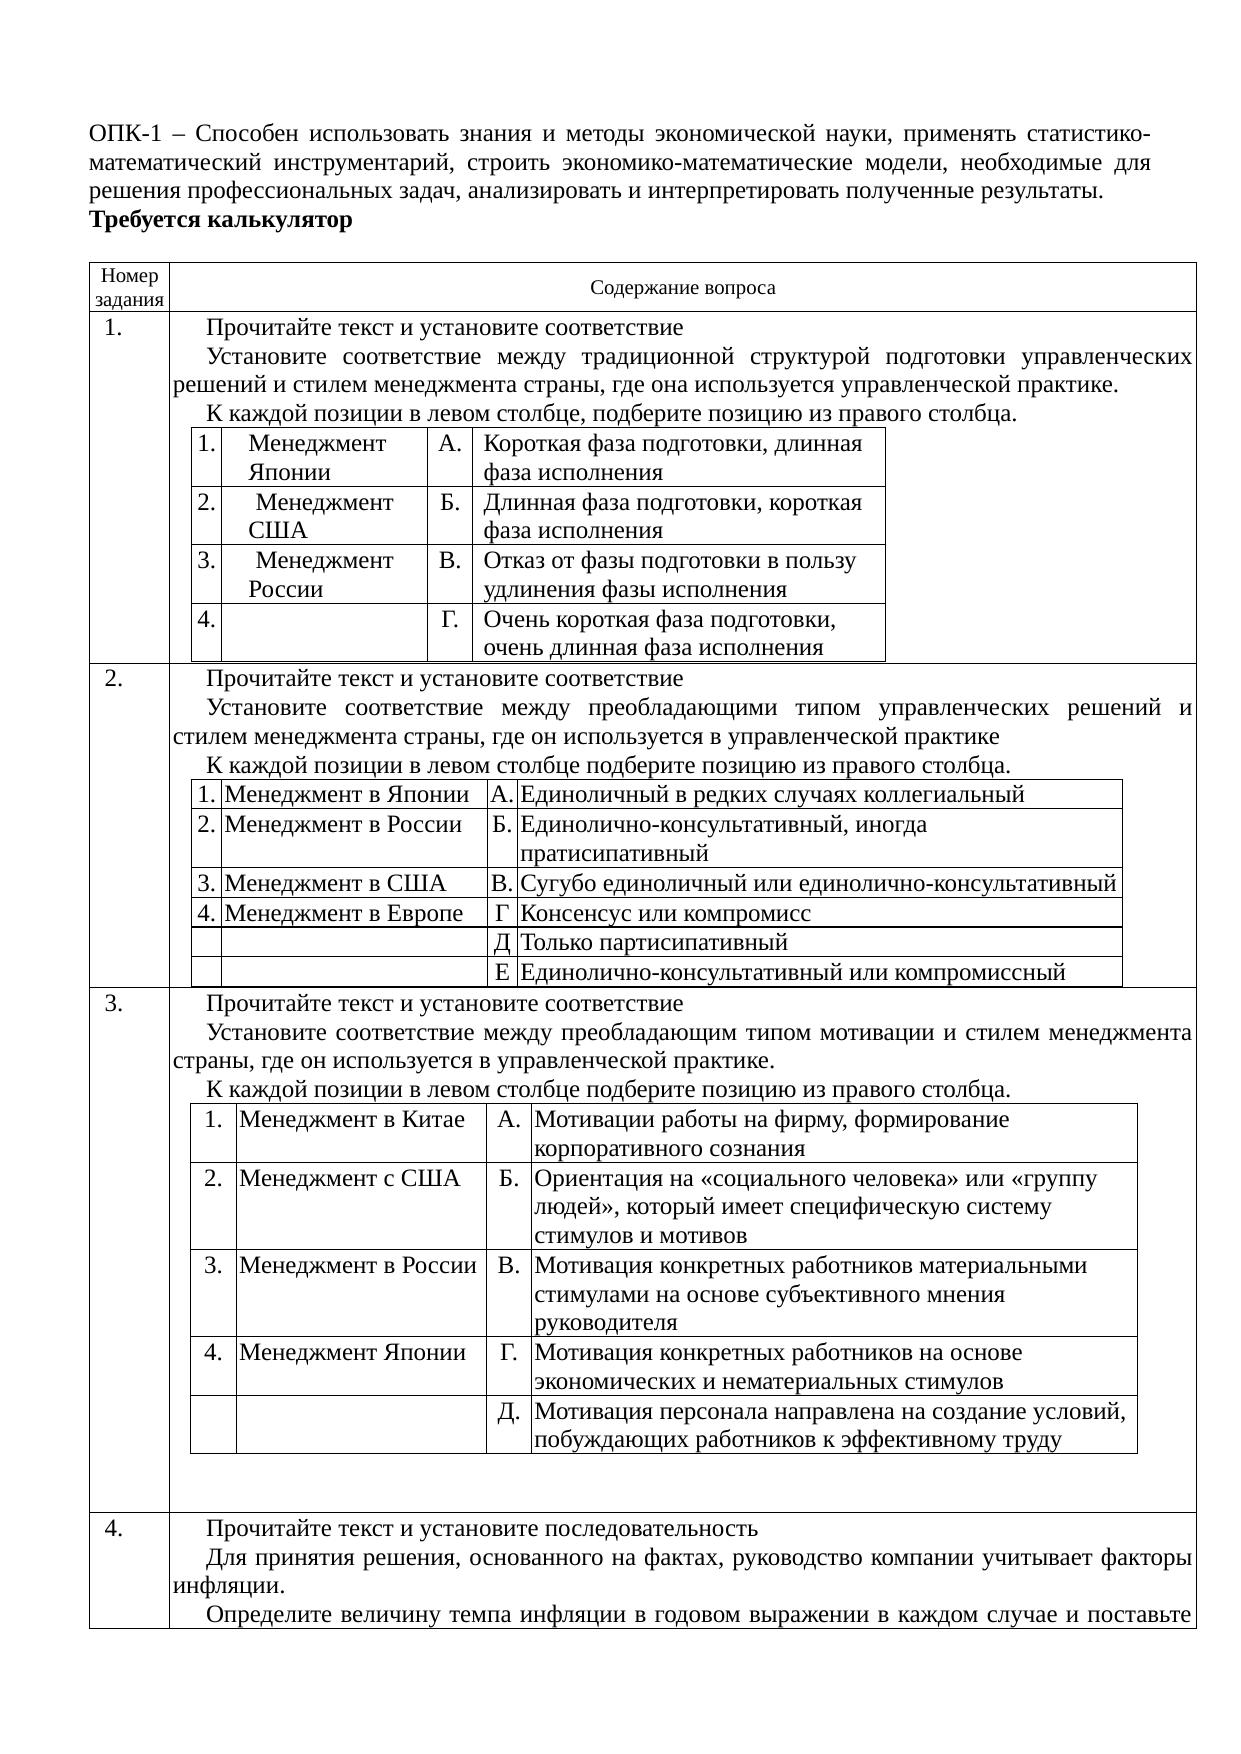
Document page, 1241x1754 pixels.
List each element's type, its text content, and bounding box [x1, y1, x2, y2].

table_header Содержание вопроса [170, 263, 1196, 311]
table_cell [90, 988, 169, 1512]
table_cell [90, 1513, 169, 1628]
table_cell Прочитайте текст и установите соответствие Установите соответствие между преобладающим типом мотивации и стилем менеджмента страны, где он используется в управленческой практике. К каждой позиции в левом столбце подберите позицию из правого столбца. [170, 988, 1196, 1512]
table_header Номер задания [90, 263, 169, 311]
text Требуется калькулятор [89, 204, 1152, 233]
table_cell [170, 1513, 1196, 1628]
text ОПК-1 – Способен использовать знания и методы экономической науки, применять статистико-математический инструментарий, строить экономико-математические модели, необходимые для решения профессиональных задач, анализировать и интерпретировать полученные результаты. [89, 118, 1152, 204]
table_cell [90, 312, 169, 662]
table_cell [90, 664, 169, 987]
table_cell Прочитайте текст и установите соответствие Установите соответствие между преобладающими типом управленческих решений и стилем менеджмента страны, где он используется в управленческой практике К каждой позиции в левом столбце подберите позицию из правого столбца. [170, 664, 1196, 987]
table_cell Прочитайте текст и установите соответствие Установите соответствие между традиционной структурой подготовки управленческих решений и стилем менеджмента страны, где она используется управленческой практике. К каждой позиции в левом столбце, подберите позицию из правого столбца. [170, 312, 1196, 662]
